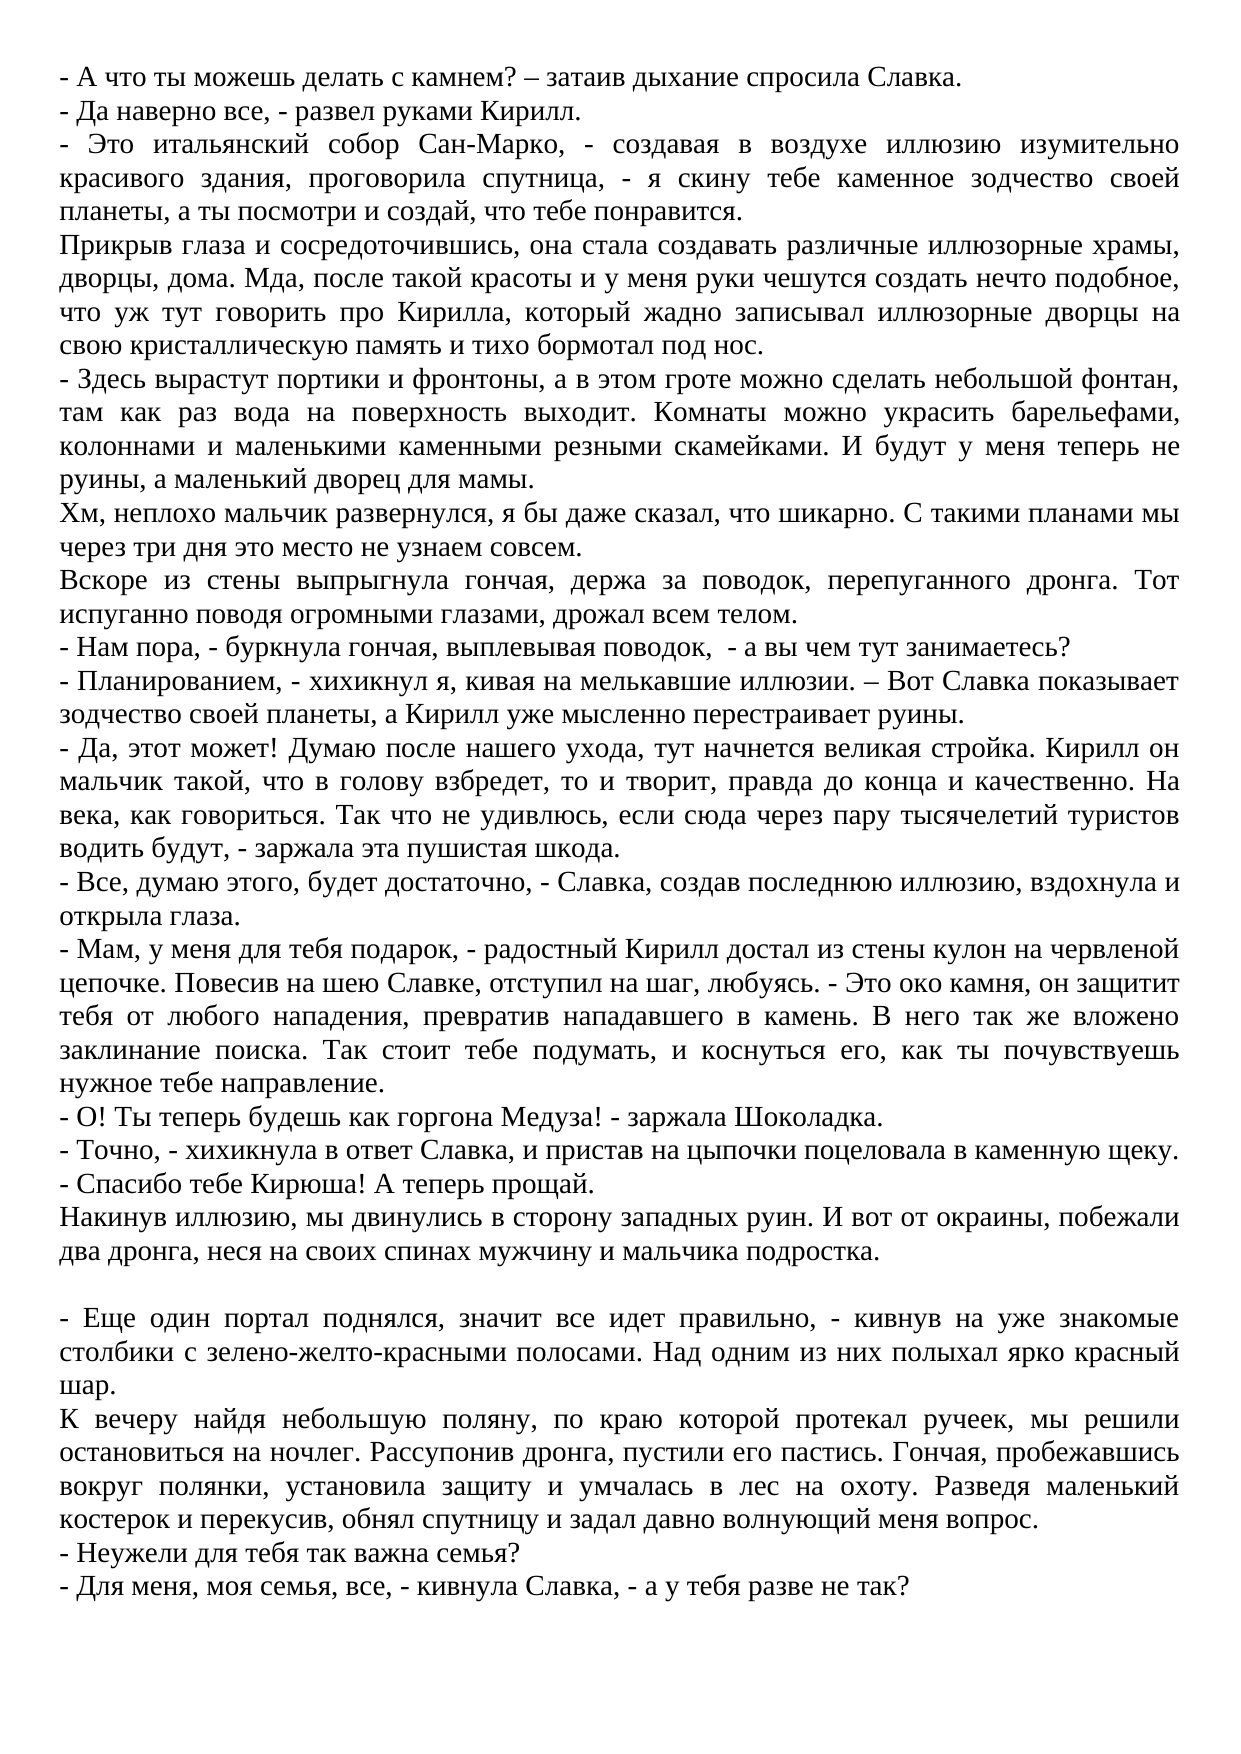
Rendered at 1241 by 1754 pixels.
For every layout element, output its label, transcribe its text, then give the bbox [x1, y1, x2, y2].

text - Планированием, - хихикнул я, кивая на мелькавшие иллюзии. – Вот Славка показывает зодчество своей планеты, а Кирилл уже мысленно перестраивает руины. [59, 663, 1181, 730]
text - Все, думаю этого, будет достаточно, - Славка, создав последнюю иллюзию, вздохнула и открыла глаза. [59, 864, 1181, 931]
text - Да наверно все, - развел руками Кирилл. [59, 93, 1181, 126]
text - Здесь вырастут портики и фронтоны, а в этом гроте можно сделать небольшой фонтан, там как раз вода на поверхность выходит. Комнаты можно украсить барельефами, колоннами и маленькими каменными резными скамейками. И будут у меня теперь не руины, а маленький дворец для мамы. [59, 361, 1181, 495]
text - Для меня, моя семья, все, - кивнула Славка, - а у тебя разве не так? [59, 1568, 1181, 1602]
text - Да, этот может! Думаю после нашего ухода, тут начнется великая стройка. Кирилл он мальчик такой, что в голову взбредет, то и творит, правда до конца и качественно. На века, как говориться. Так что не удивлюсь, если сюда через пару тысячелетий туристов водить будут, - заржала эта пушистая шкода. [59, 730, 1181, 864]
text - Нам пора, - буркнула гончая, выплевывая поводок, - а вы чем тут занимаетесь? [59, 629, 1181, 663]
text К вечеру найдя небольшую поляну, по краю которой протекал ручеек, мы решили остановиться на ночлег. Рассупонив дронга, пустили его пастись. Гончая, пробежавшись вокруг полянки, установила защиту и умчалась в лес на охоту. Разведя маленький костерок и перекусив, обнял спутницу и задал давно волнующий меня вопрос. [59, 1401, 1181, 1535]
text - Еще один портал поднялся, значит все идет правильно, - кивнув на уже знакомые столбики с зелено-желто-красными полосами. Над одним из них полыхал ярко красный шар. [59, 1300, 1181, 1401]
text - О! Ты теперь будешь как горгона Медуза! - заржала Шоколадка. [59, 1099, 1181, 1132]
text - Точно, - хихикнула в ответ Славка, и пристав на цыпочки поцеловала в каменную щеку. - Спасибо тебе Кирюша! А теперь прощай. [59, 1132, 1181, 1199]
text Накинув иллюзию, мы двинулись в сторону западных руин. И вот от окраины, побежали два дронга, неся на своих спинах мужчину и мальчика подростка. [59, 1199, 1181, 1267]
text Вскоре из стены выпрыгнула гончая, держа за поводок, перепуганного дронга. Тот испуганно поводя огромными глазами, дрожал всем телом. [59, 562, 1181, 629]
text - Мам, у меня для тебя подарок, - радостный Кирилл достал из стены кулон на червленой цепочке. Повесив на шею Славке, отступил на шаг, любуясь. - Это око камня, он защитит тебя от любого нападения, превратив нападавшего в камень. В него так же вложено заклинание поиска. Так стоит тебе подумать, и коснуться его, как ты почувствуешь нужное тебе направление. [59, 931, 1181, 1099]
text - Это итальянский собор Сан-Марко, - создавая в воздухе иллюзию изумительно красивого здания, проговорила спутница, - я скину тебе каменное зодчество своей планеты, а ты посмотри и создай, что тебе понравится. [59, 126, 1181, 227]
text - Неужели для тебя так важна семья? [59, 1535, 1181, 1568]
text Хм, неплохо мальчик развернулся, я бы даже сказал, что шикарно. С такими планами мы через три дня это место не узнаем совсем. [59, 495, 1181, 562]
text - А что ты можешь делать с камнем? – затаив дыхание спросила Славка. [59, 59, 1181, 93]
text Прикрыв глаза и сосредоточившись, она стала создавать различные иллюзорные храмы, дворцы, дома. Мда, после такой красоты и у меня руки чешутся создать нечто подобное, что уж тут говорить про Кирилла, который жадно записывал иллюзорные дворцы на свою кристаллическую память и тихо бормотал под нос. [59, 227, 1181, 361]
